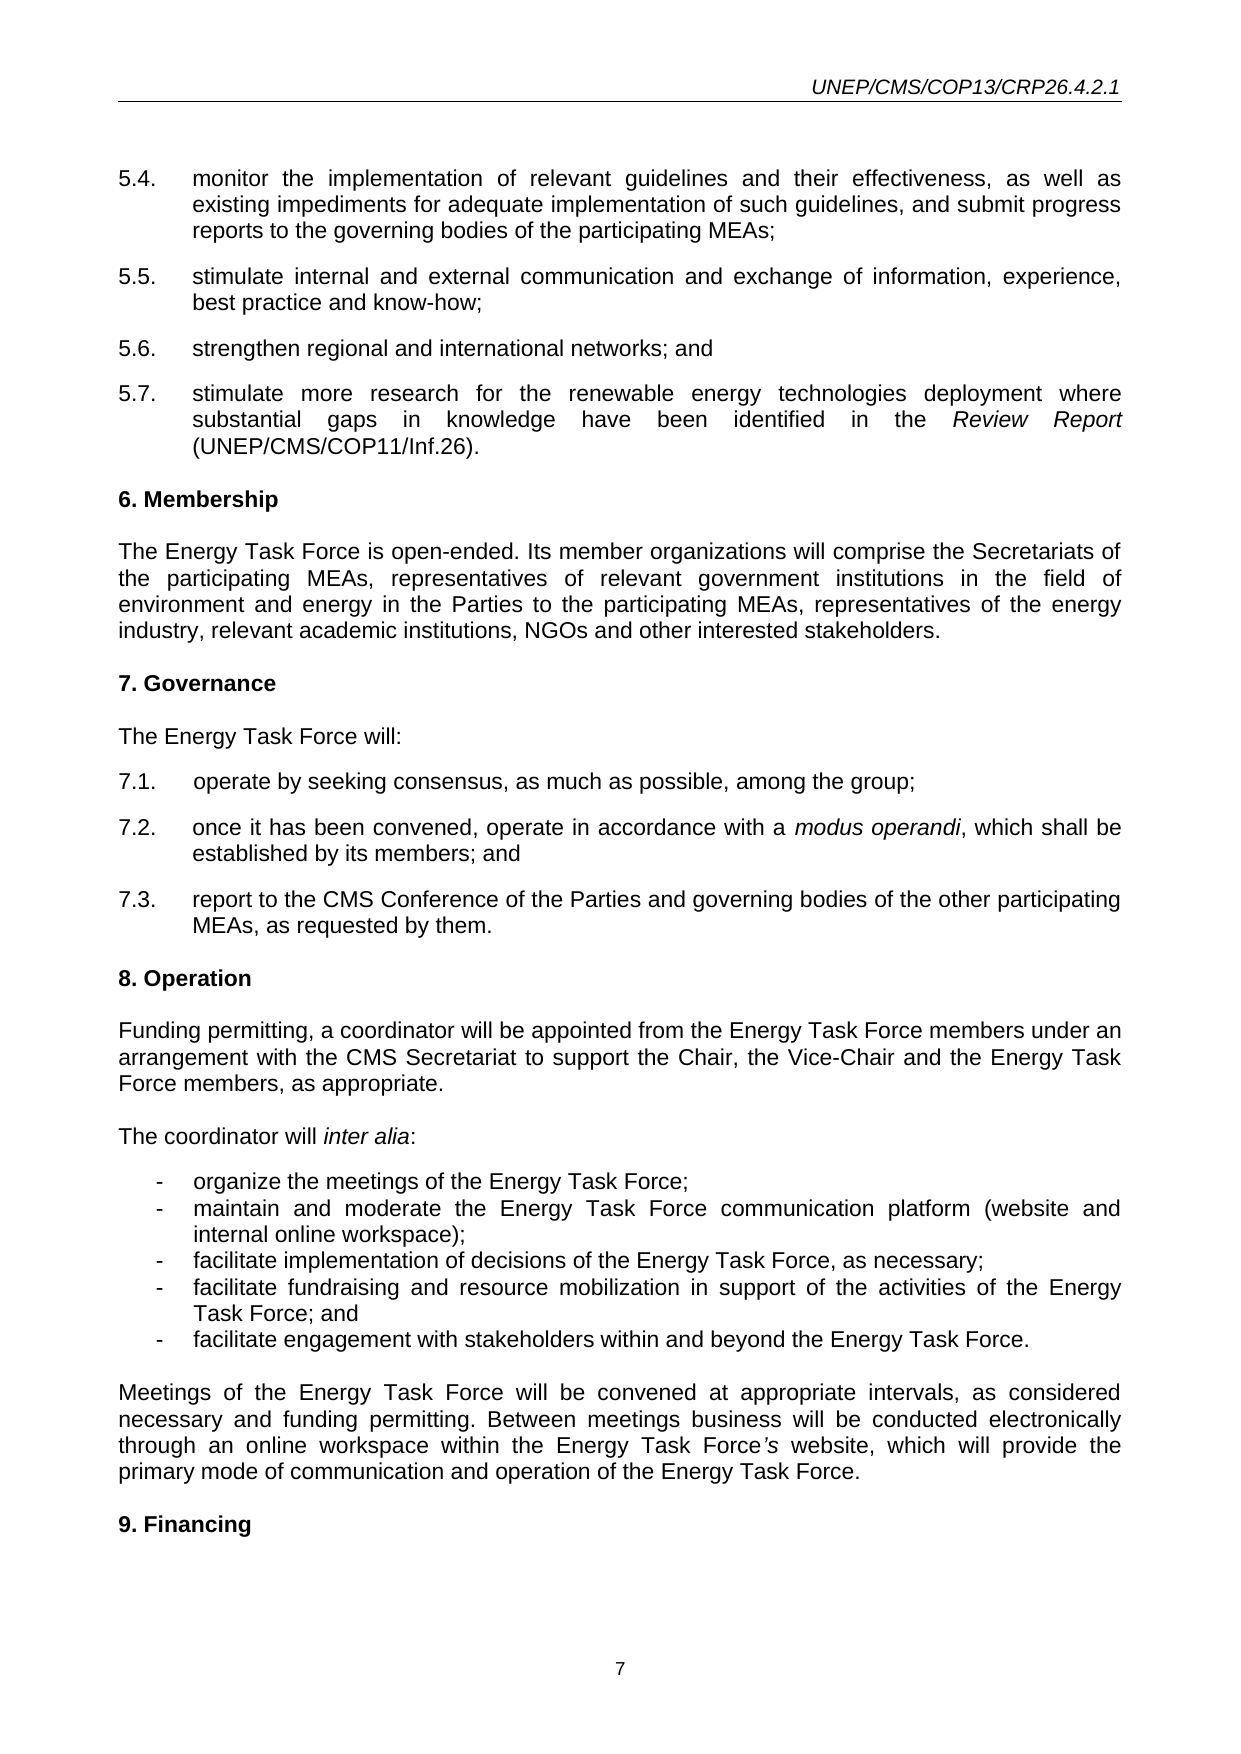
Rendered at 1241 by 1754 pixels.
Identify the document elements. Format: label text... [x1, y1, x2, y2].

text 7.3. report to the CMS Conference of the Parties and governing bodies of the other participating MEAs, as requested by them. [118, 886, 1122, 938]
text The Energy Task Force is open-ended. Its member organizations will comprise the Secretariats of the participating MEAs, representatives of relevant government institutions in the field of environment and energy in the Parties to the participating MEAs, representatives of the energy industry, relevant academic institutions, NGOs and other interested stakeholders. [118, 538, 1122, 644]
text 7.2. once it has been convened, operate in accordance with a modus operandi, which shall be established by its members; and [118, 814, 1122, 866]
text 5.6. strengthen regional and international networks; and [118, 334, 1122, 361]
text - facilitate fundraising and resource mobilization in support of the activities of the Energy Task Force; and [156, 1274, 1122, 1326]
text 6. Membership [118, 486, 1122, 512]
text Funding permitting, a coordinator will be appointed from the Energy Task Force members under an arrangement with the CMS Secretariat to support the Chair, the Vice-Chair and the Energy Task Force members, as appropriate. [118, 1017, 1122, 1096]
text - facilitate engagement with stakeholders within and beyond the Energy Task Force. [156, 1326, 1122, 1353]
text 5.4. monitor the implementation of relevant guidelines and their effectiveness, as well as existing impediments for adequate implementation of such guidelines, and submit progress reports to the governing bodies of the participating MEAs; [118, 164, 1122, 243]
text 7. Governance [118, 670, 1122, 696]
text - maintain and moderate the Energy Task Force communication platform (website and internal online workspace); [156, 1195, 1122, 1247]
text 9. Financing [118, 1511, 1122, 1537]
text 5.5. stimulate internal and external communication and exchange of information, experience, best practice and know-how; [118, 263, 1122, 315]
text - facilitate implementation of decisions of the Energy Task Force, as necessary; [156, 1247, 1122, 1274]
text 5.7. stimulate more research for the renewable energy technologies deployment where substantial gaps in knowledge have been identified in the Review Report (UNEP/CMS/COP11/Inf.26). [118, 380, 1122, 459]
text 8. Operation [118, 965, 1122, 991]
text - organize the meetings of the Energy Task Force; [156, 1168, 1122, 1195]
text The coordinator will inter alia: [118, 1123, 1122, 1149]
text Meetings of the Energy Task Force will be convened at appropriate intervals, as considered necessary and funding permitting. Between meetings business will be conducted electronically through an online workspace within the Energy Task Force’s website, which will provide the primary mode of communication and operation of the Energy Task Force. [118, 1379, 1122, 1484]
text The Energy Task Force will: [118, 723, 1122, 749]
text 7.1. operate by seeking consensus, as much as possible, among the group; [118, 768, 1122, 794]
